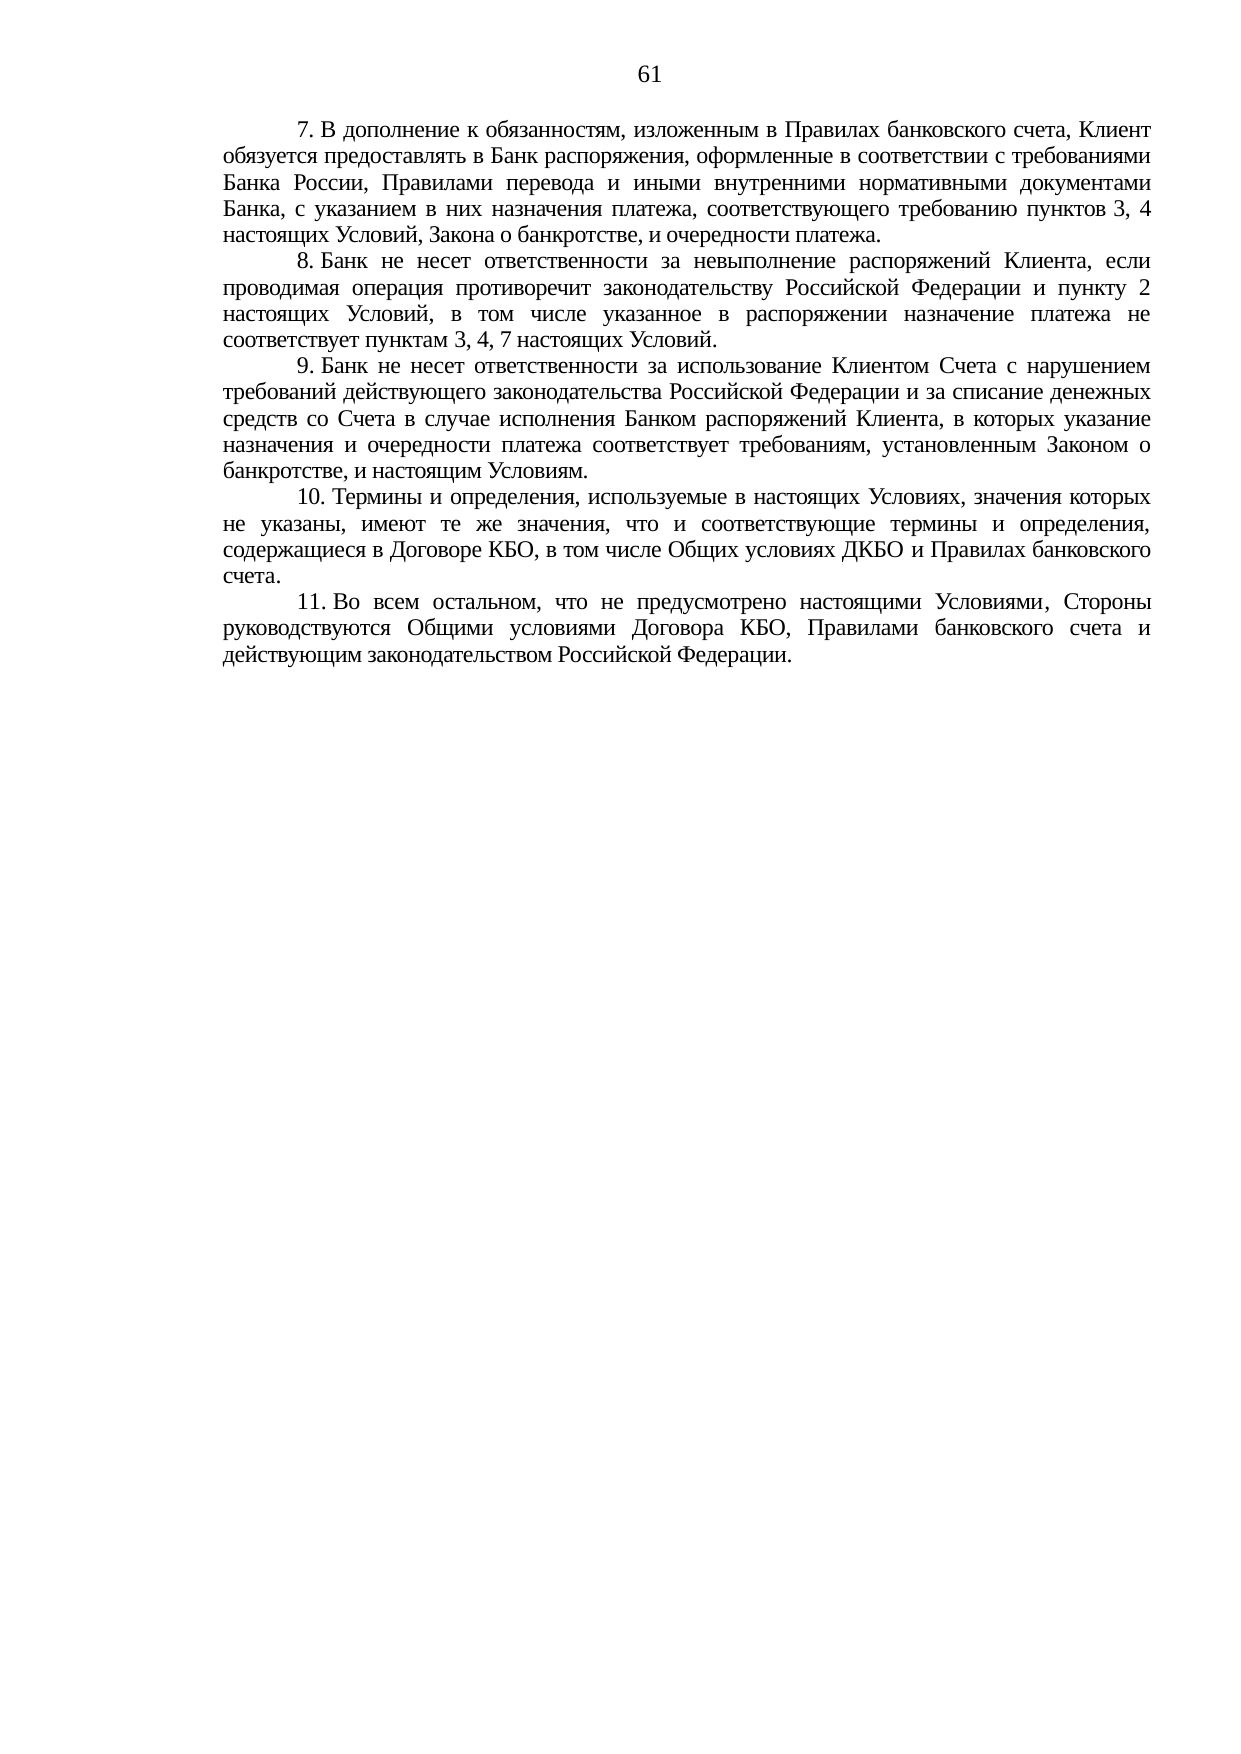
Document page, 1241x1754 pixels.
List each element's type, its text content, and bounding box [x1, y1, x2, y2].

text 7. В дополнение к обязанностям, изложенным в Правилах банковского счета, Клиент обязуется предоставлять в Банк распоряжения, оформленные в соответствии с требованиями Банка России, Правилами перевода и иными внутренними нормативными документами Банка, с указанием в них назначения платежа, соответствующего требованию пунктов 3, 4 настоящих Условий, Закона о банкротстве, и очередности платежа. [223, 117, 1152, 248]
text 8. Банк не несет ответственности за невыполнение распоряжений Клиента, если проводимая операция противоречит законодательству Российской Федерации и пункту 2 настоящих Условий, в том числе указанное в распоряжении назначение платежа не соответствует пунктам 3, 4, 7 настоящих Условий. [223, 248, 1152, 353]
text 9. Банк не несет ответственности за использование Клиентом Счета с нарушением требований действующего законодательства Российской Федерации и за списание денежных средств со Счета в случае исполнения Банком распоряжений Клиента, в которых указание назначения и очередности платежа соответствует требованиям, установленным Законом о банкротстве, и настоящим Условиям. [223, 353, 1152, 484]
text 11. Во всем остальном, что не предусмотрено настоящими Условиями, Стороны руководствуются Общими условиями Договора КБО, Правилами банковского счета и действующим законодательством Российской Федерации. [223, 589, 1152, 667]
text 10. Термины и определения, используемые в настоящих Условиях, значения которых не указаны, имеют те же значения, что и соответствующие термины и определения, содержащиеся в Договоре КБО, в том числе Общих условиях ДКБО и Правилах банковского счета. [223, 484, 1152, 589]
